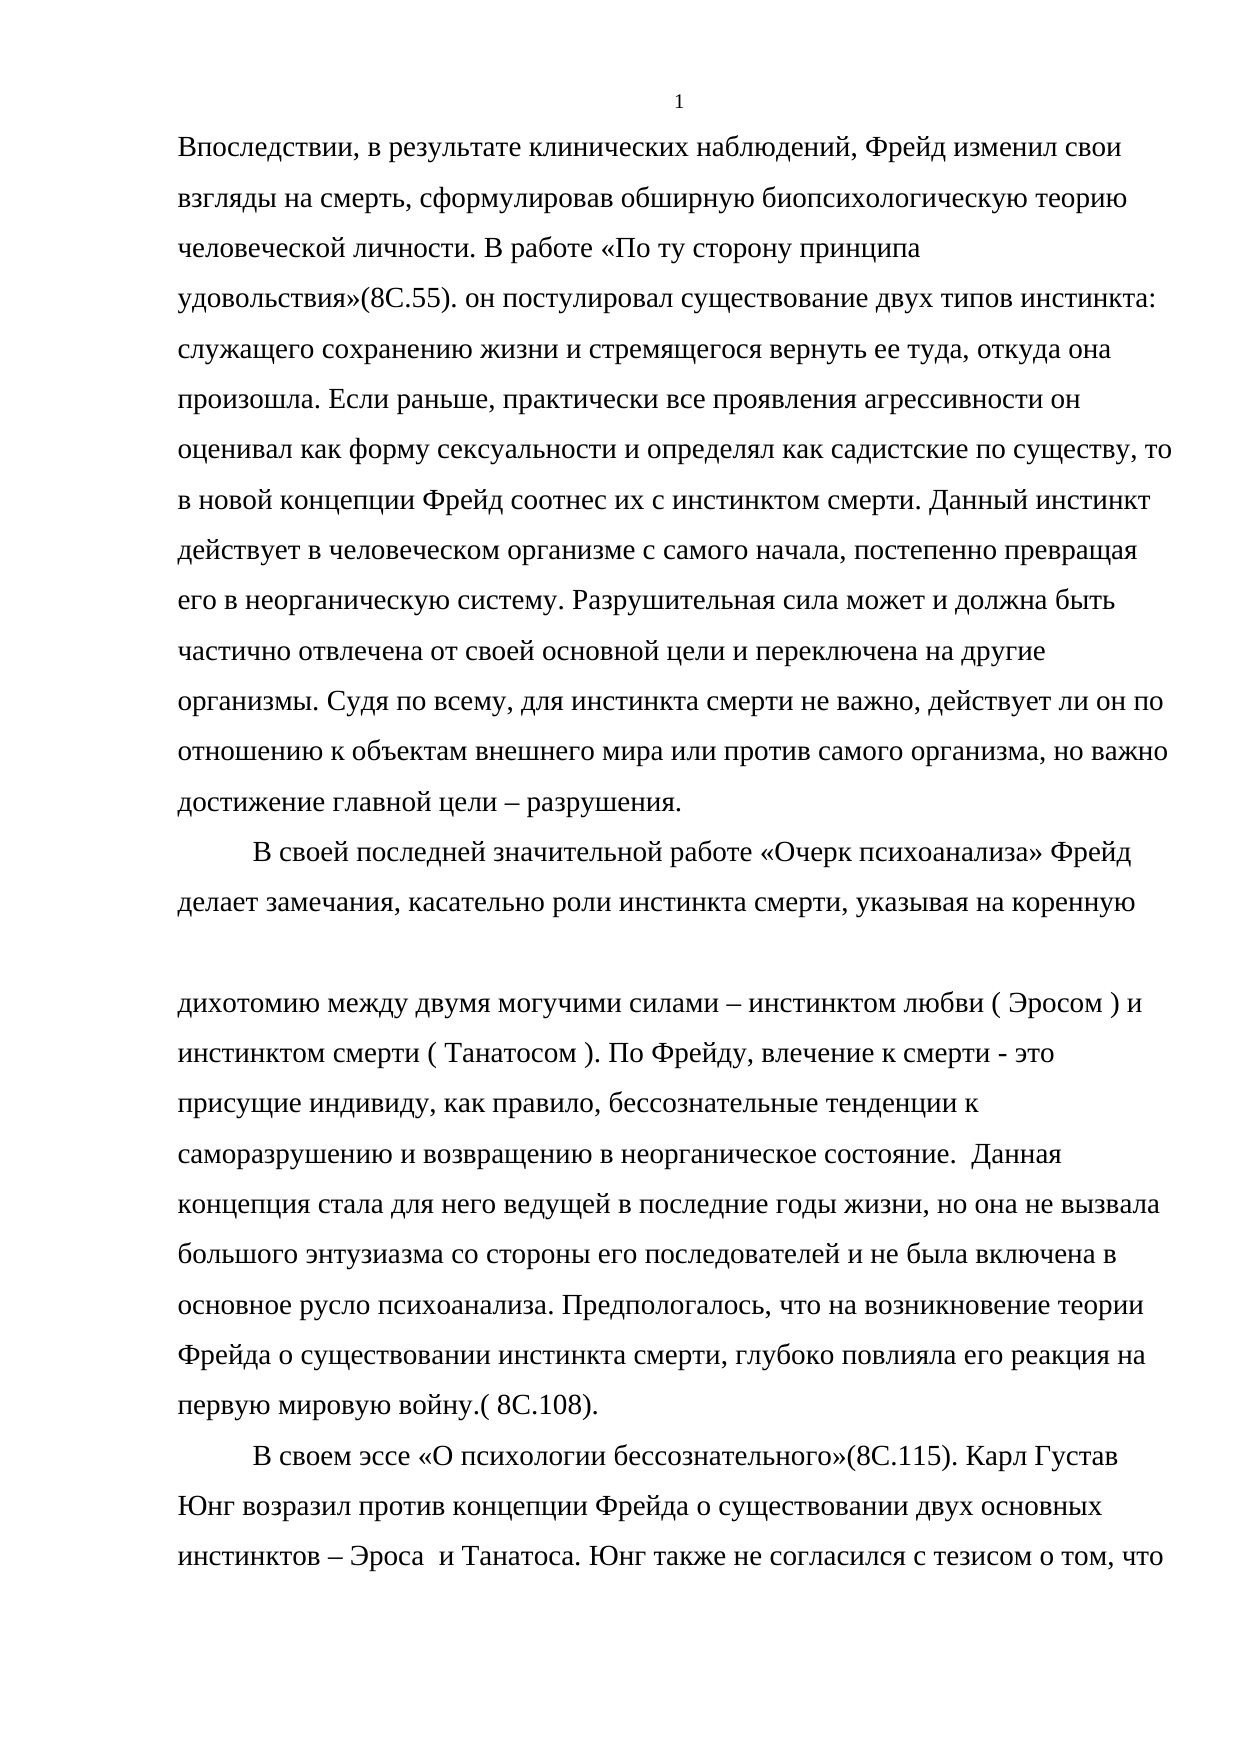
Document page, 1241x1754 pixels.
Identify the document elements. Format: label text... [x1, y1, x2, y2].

text В своей последней значительной работе «Очерк психоанализа» Фрейд делает замечания, касательно роли инстинкта смерти, указывая на коренную [177, 834, 1181, 918]
text дихотомию между двумя могучими силами – инстинктом любви ( Эросом ) и инстинктом смерти ( Танатосом ). По Фрейду, влечение к смерти - это присущие индивиду, как правило, бессознательные тенденции к саморазрушению и возвращению в неорганическое состояние. Данная концепция стала для него ведущей в последние годы жизни, но она не вызвала большого энтузиазма со стороны его последователей и не была включена в основное русло психоанализа. Предпологалось, что на возникновение теории Фрейда о существовании инстинкта смерти, глубоко повлияла его реакция на первую мировую войну.( 8С.108). [177, 985, 1181, 1421]
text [177, 113, 1181, 817]
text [177, 1438, 1181, 1572]
